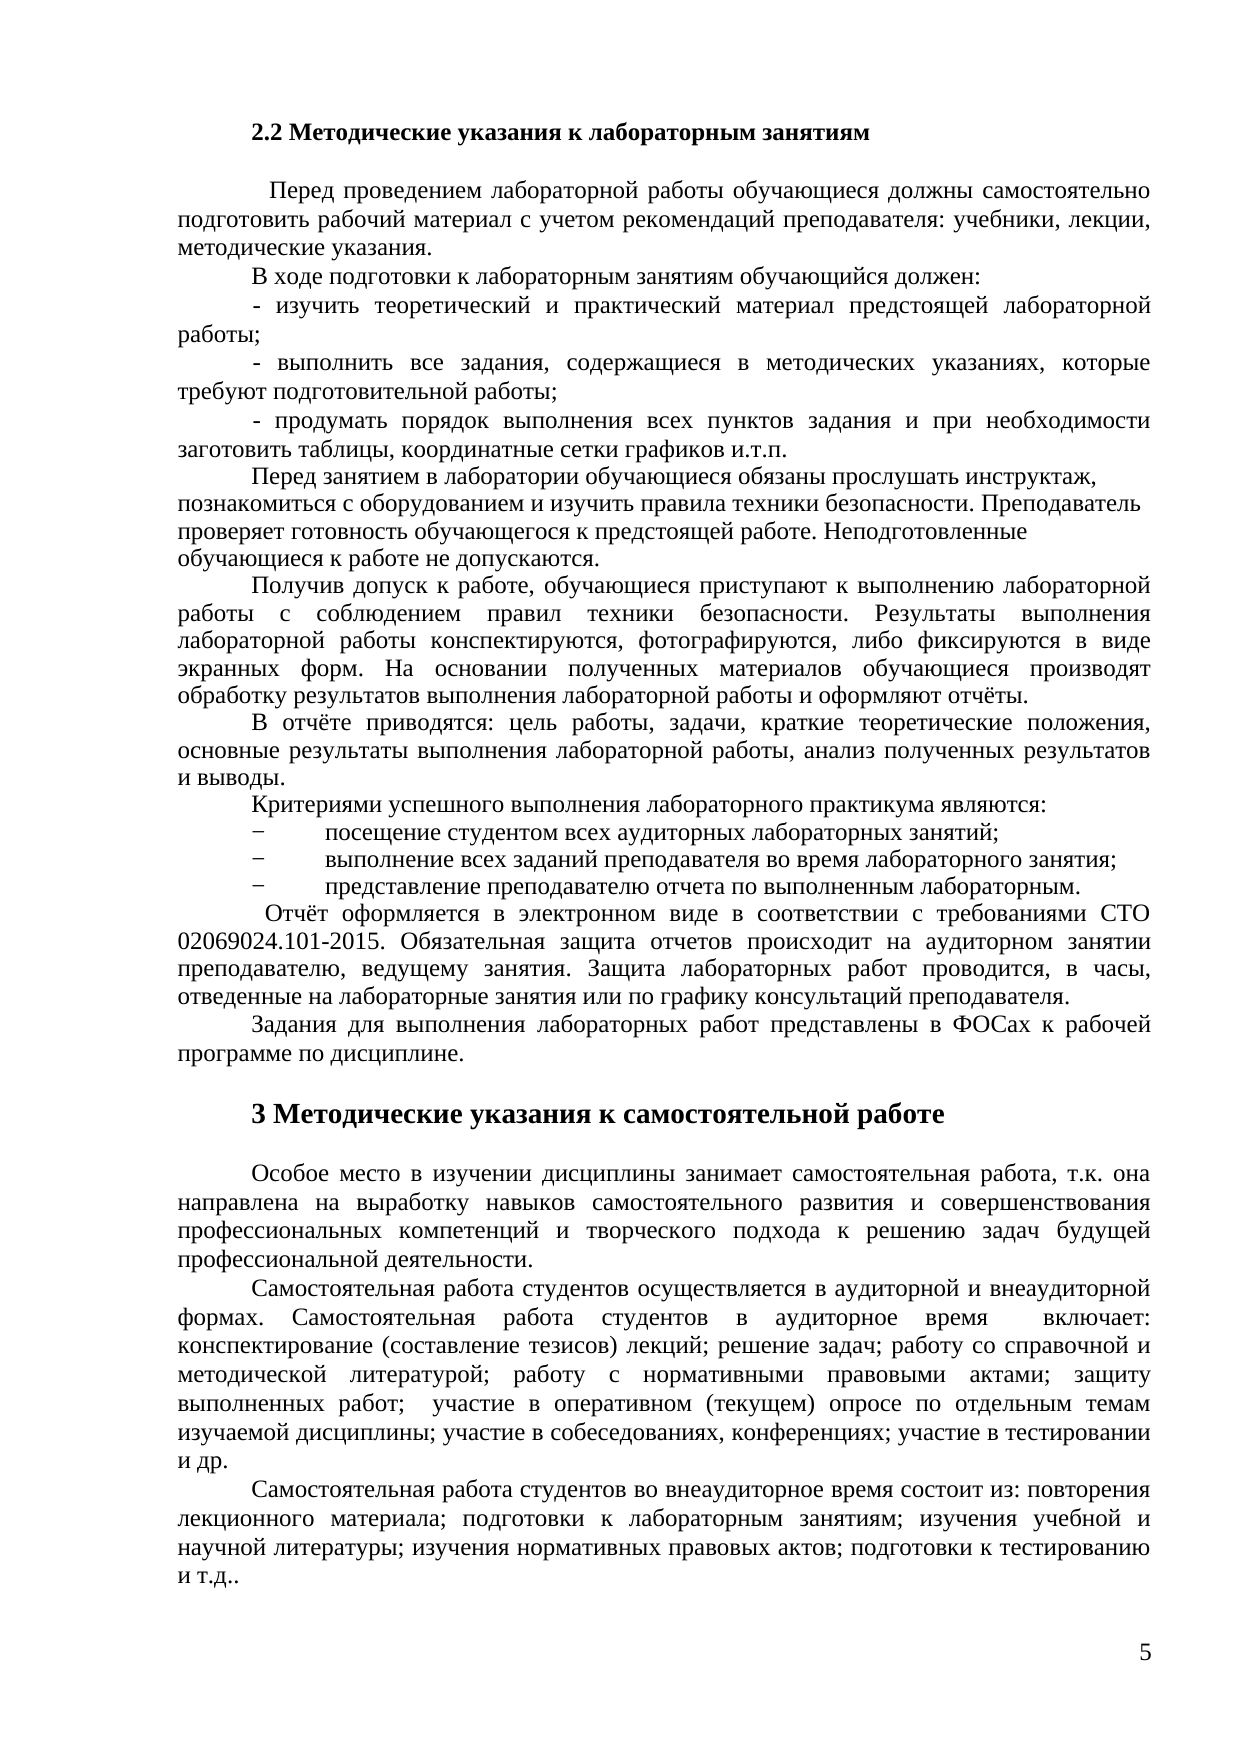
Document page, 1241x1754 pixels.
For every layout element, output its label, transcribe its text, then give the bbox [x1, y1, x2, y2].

text - продумать порядок выполнения всех пунктов задания и при необходимости заготовить таблицы, координатные сетки графиков и.т.п. [177, 405, 1152, 462]
text − представление преподавателю отчета по выполненным лабораторным. [177, 873, 1152, 900]
subtitle Самостоятельная работа студентов во внеаудиторное время состоит из: повторения лекционного материала; подготовки к лабораторным занятиям; изучения учебной и научной литературы; изучения нормативных правовых актов; подготовки к тестированию и т.д.. [177, 1474, 1152, 1589]
text Критериями успешного выполнения лабораторного практикума являются: [177, 791, 1152, 818]
text В отчёте приводятся: цель работы, задачи, краткие теоретические положения, основные результаты выполнения лабораторной работы, анализ полученных результатов и выводы. [177, 709, 1152, 791]
text В ходе подготовки к лабораторным занятиям обучающийся должен: [177, 261, 1152, 290]
subtitle Задания для выполнения лабораторных работ представлены в ФОСах к рабочей программе по дисциплине. [177, 1009, 1152, 1067]
text Получив допуск к работе, обучающиеся приступают к выполнению лабораторной работы с соблюдением правил техники безопасности. Результаты выполнения лабораторной работы конспектируются, фотографируются, либо фиксируются в виде экранных форм. На основании полученных материалов обучающиеся производят обработку результатов выполнения лабораторной работы и оформляют отчёты. [177, 572, 1152, 709]
text − посещение студентом всех аудиторных лабораторных занятий; [177, 818, 1152, 845]
subtitle Особое место в изучении дисциплины занимает самостоятельная работа, т.к. она направлена на выработку навыков самостоятельного развития и совершенствования профессиональных компетенций и творческого подхода к решению задач будущей профессиональной деятельности. [177, 1158, 1152, 1273]
subtitle Самостоятельная работа студентов осуществляется в аудиторной и внеаудиторной формах. Самостоятельная работа студентов в аудиторное время включает: конспектирование (составление тезисов) лекций; решение задач; работу со справочной и методической литературой; работу с нормативными правовыми актами; защиту выполненных работ; участие в оперативном (текущем) опросе по отдельным темам изучаемой дисциплины; участие в собеседованиях, конференциях; участие в тестировании и др. [177, 1273, 1152, 1474]
subtitle 2.2 Методические указания к лабораторным занятиям [177, 117, 1152, 146]
text - изучить теоретический и практический материал предстоящей лабораторной работы; [177, 290, 1152, 347]
text Перед проведением лабораторной работы обучающиеся должны самостоятельно подготовить рабочий материал с учетом рекомендаций преподавателя: учебники, лекции, методические указания. [177, 175, 1152, 261]
text − выполнение всех заданий преподавателя во время лабораторного занятия; [177, 845, 1152, 873]
text Отчёт оформляется в электронном виде в соответствии с требованиями СТО 02069024.101-2015. Обязательная защита отчетов происходит на аудиторном занятии преподавателю, ведущему занятия. Защита лабораторных работ проводится, в часы, отведенные на лабораторные занятия или по графику консультаций преподавателя. [177, 900, 1152, 1009]
text - выполнить все задания, содержащиеся в методических указаниях, которые требуют подготовительной работы; [177, 347, 1152, 405]
subtitle 3 Методические указания к самостоятельной работе [177, 1096, 1152, 1129]
text Перед занятием в лаборатории обучающиеся обязаны прослушать инструктаж, познакомиться с оборудованием и изучить правила техники безопасности. Преподаватель проверяет готовность обучающегося к предстоящей работе. Неподготовленные обучающиеся к работе не допускаются. [177, 462, 1152, 572]
